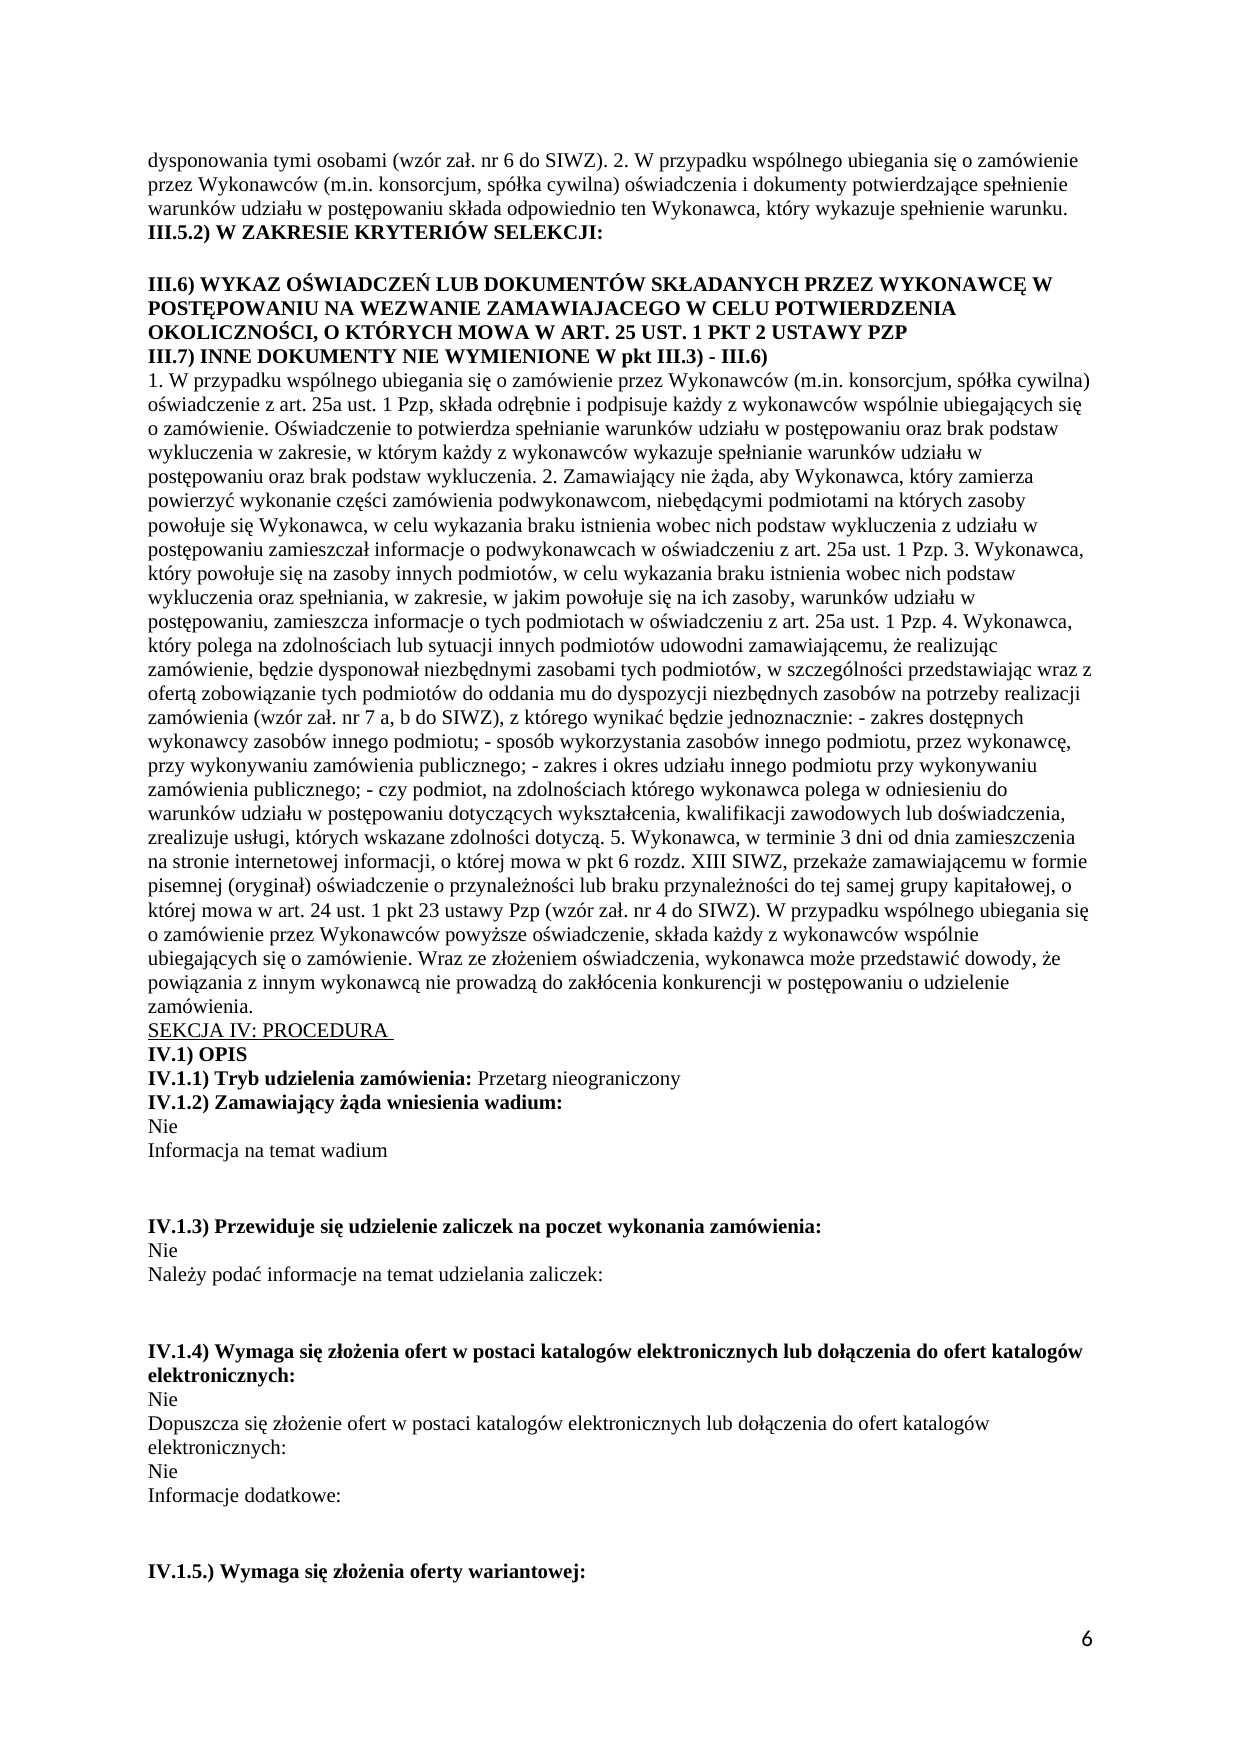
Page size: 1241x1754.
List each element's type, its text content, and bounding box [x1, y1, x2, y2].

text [148, 148, 1093, 272]
text 1. W przypadku wspólnego ubiegania się o zamówienie przez Wykonawców (m.in. konsorcjum, spółka cywilna) oświadczenie z art. 25a ust. 1 Pzp, składa odrębnie i podpisuje każdy z wykonawców wspólnie ubiegających się o zamówienie. Oświadczenie to potwierdza spełnianie warunków udziału w postępowaniu oraz brak podstaw wykluczenia w zakresie, w którym każdy z wykonawców wykazuje spełnianie warunków udziału w postępowaniu oraz brak podstaw wykluczenia. 2. Zamawiający nie żąda, aby Wykonawca, który zamierza powierzyć wykonanie części zamówienia podwykonawcom, niebędącymi podmiotami na których zasoby powołuje się Wykonawca, w celu wykazania braku istnienia wobec nich podstaw wykluczenia z udziału w postępowaniu zamieszczał informacje o podwykonawcach w oświadczeniu z art. 25a ust. 1 Pzp. 3. Wykonawca, który powołuje się na zasoby innych podmiotów, w celu wykazania braku istnienia wobec nich podstaw wykluczenia oraz spełniania, w zakresie, w jakim powołuje się na ich zasoby, warunków udziału w postępowaniu, zamieszcza informacje o tych podmiotach w oświadczeniu z art. 25a ust. 1 Pzp. 4. Wykonawca, który polega na zdolnościach lub sytuacji innych podmiotów udowodni zamawiającemu, że realizując zamówienie, będzie dysponował niezbędnymi zasobami tych podmiotów, w szczególności przedstawiając wraz z ofertą zobowiązanie tych podmiotów do oddania mu do dyspozycji niezbędnych zasobów na potrzeby realizacji zamówienia (wzór zał. nr 7 a, b do SIWZ), z którego wynikać będzie jednoznacznie: - zakres dostępnych wykonawcy zasobów innego podmiotu; - sposób wykorzystania zasobów innego podmiotu, przez wykonawcę, przy wykonywaniu zamówienia publicznego; - zakres i okres udziału innego podmiotu przy wykonywaniu zamówienia publicznego; - czy podmiot, na zdolnościach którego wykonawca polega w odniesieniu do warunków udziału w postępowaniu dotyczących wykształcenia, kwalifikacji zawodowych lub doświadczenia, zrealizuje usługi, których wskazane zdolności dotyczą. 5. Wykonawca, w terminie 3 dni od dnia zamieszczenia na stronie internetowej informacji, o której mowa w pkt 6 rozdz. XIII SIWZ, przekaże zamawiającemu w formie pisemnej (oryginał) oświadczenie o przynależności lub braku przynależności do tej samej grupy kapitałowej, o której mowa w art. 24 ust. 1 pkt 23 ustawy Pzp (wzór zał. nr 4 do SIWZ). W przypadku wspólnego ubiegania się o zamówienie przez Wykonawców powyższe oświadczenie, składa każdy z wykonawców wspólnie ubiegających się o zamówienie. Wraz ze złożeniem oświadczenia, wykonawca może przedstawić dowody, że powiązania z innym wykonawcą nie prowadzą do zakłócenia konkurencji w postępowaniu o udzielenie zamówienia. [148, 368, 1093, 1018]
text Nie Należy podać informacje na temat udzielania zaliczek: [148, 1238, 1093, 1314]
text III.7) INNE DOKUMENTY NIE WYMIENIONE W pkt III.3) - III.6) [148, 344, 1093, 368]
text IV.1.3) Przewiduje się udzielenie zaliczek na poczet wykonania zamówienia: [148, 1190, 1093, 1238]
text IV.1) OPIS IV.1.1) Tryb udzielenia zamówienia: Przetarg nieograniczony IV.1.2) Zamawiający żąda wniesienia wadium: [148, 1042, 1093, 1114]
text SEKCJA IV: PROCEDURA [148, 1018, 1093, 1042]
text Nie Dopuszcza się złożenie ofert w postaci katalogów elektronicznych lub dołączenia do ofert katalogów elektronicznych: Nie Informacje dodatkowe: [148, 1387, 1093, 1535]
text IV.1.5.) Wymaga się złożenia oferty wariantowej: [148, 1535, 1093, 1583]
text III.6) WYKAZ OŚWIADCZEŃ LUB DOKUMENTÓW SKŁADANYCH PRZEZ WYKONAWCĘ W POSTĘPOWANIU NA WEZWANIE ZAMAWIAJACEGO W CELU POTWIERDZENIA OKOLICZNOŚCI, O KTÓRYCH MOWA W ART. 25 UST. 1 PKT 2 USTAWY PZP [148, 272, 1093, 344]
text IV.1.4) Wymaga się złożenia ofert w postaci katalogów elektronicznych lub dołączenia do ofert katalogów elektronicznych: [148, 1314, 1093, 1387]
text Nie Informacja na temat wadium [148, 1114, 1093, 1190]
